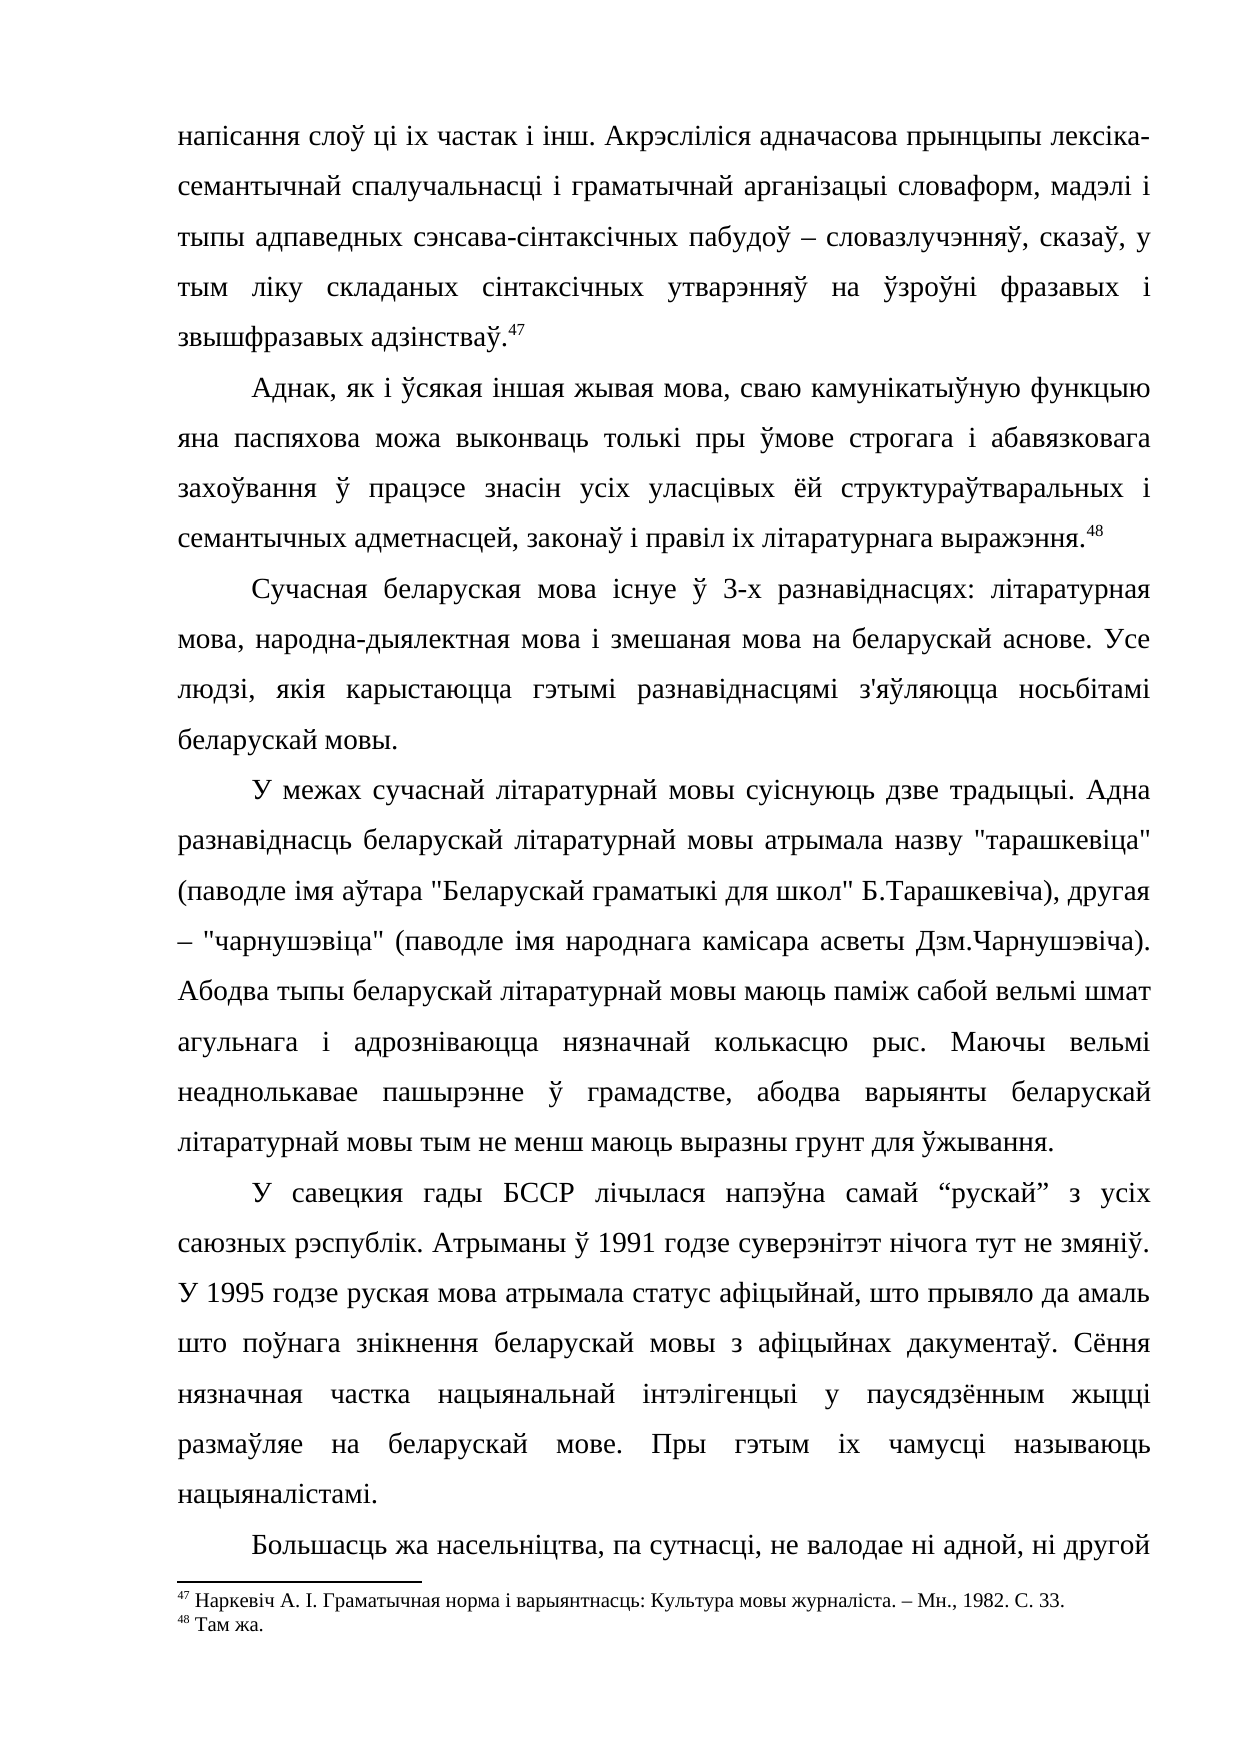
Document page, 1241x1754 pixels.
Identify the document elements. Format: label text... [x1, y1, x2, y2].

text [177, 118, 1152, 353]
text У савецкия гады БССР лічылася напэўна самай “рускай” з усіх саюзных рэспублік. Атрыманы ў 1991 годзе суверэнітэт нічога тут не змяніў. У 1995 годзе руская мова атрымала статус афіцыйнай, што прывяло да амаль што поўнага знікнення беларускай мовы з афіцыйнах дакументаў. Сёння нязначная частка нацыянальнай інтэлігенцыі у паусядзённым жыцці размаўляе на беларускай мове. Пры гэтым іх чамусці называюць нацыяналістамі. [177, 1175, 1152, 1510]
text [177, 1527, 1152, 1560]
text У межах сучаснай літаратурнай мовы суіснуюць дзве традыцыі. Адна разнавіднасць беларускай літаратурнай мовы атрымала назву "тарашкевіца" (паводле імя аўтара "Беларускай граматыкі для школ" Б.Тарашкевіча), другая – "чарнушэвіца" (паводле імя народнага камісара асветы Дзм.Чарнушэвіча). Абодва тыпы беларускай літаратурнай мовы маюць паміж сабой вельмі шмат агульнага і адрозніваюцца нязначнай колькасцю рыс. Маючы вельмі неаднолькавае пашырэнне ў грамадстве, абодва варыянты беларускай літаратурнай мовы тым не менш маюць выразны грунт для ўжывання. [177, 772, 1152, 1158]
text Сучасная беларуская мова існуе ў 3-х разнавіднасцях: літаратурная мова, народна-дыялектная мова і змешаная мова на беларускай аснове. Усе людзі, якія карыстаюцца гэтымі разнавіднасцямі з'яўляюцца носьбітамі беларускай мовы. [177, 571, 1152, 755]
text Аднак, як і ўсякая іншая жывая мова, сваю камунікатыўную функцыю яна паспяхова можа выконваць толькі пры ўмове строгага і абавязковага захоўвання ў працэсе знасін усіх уласцівых ёй структураўтваральных і семантычных адметнасцей, законаў і правіл іх літаратурнага выражэння. [177, 370, 1152, 554]
